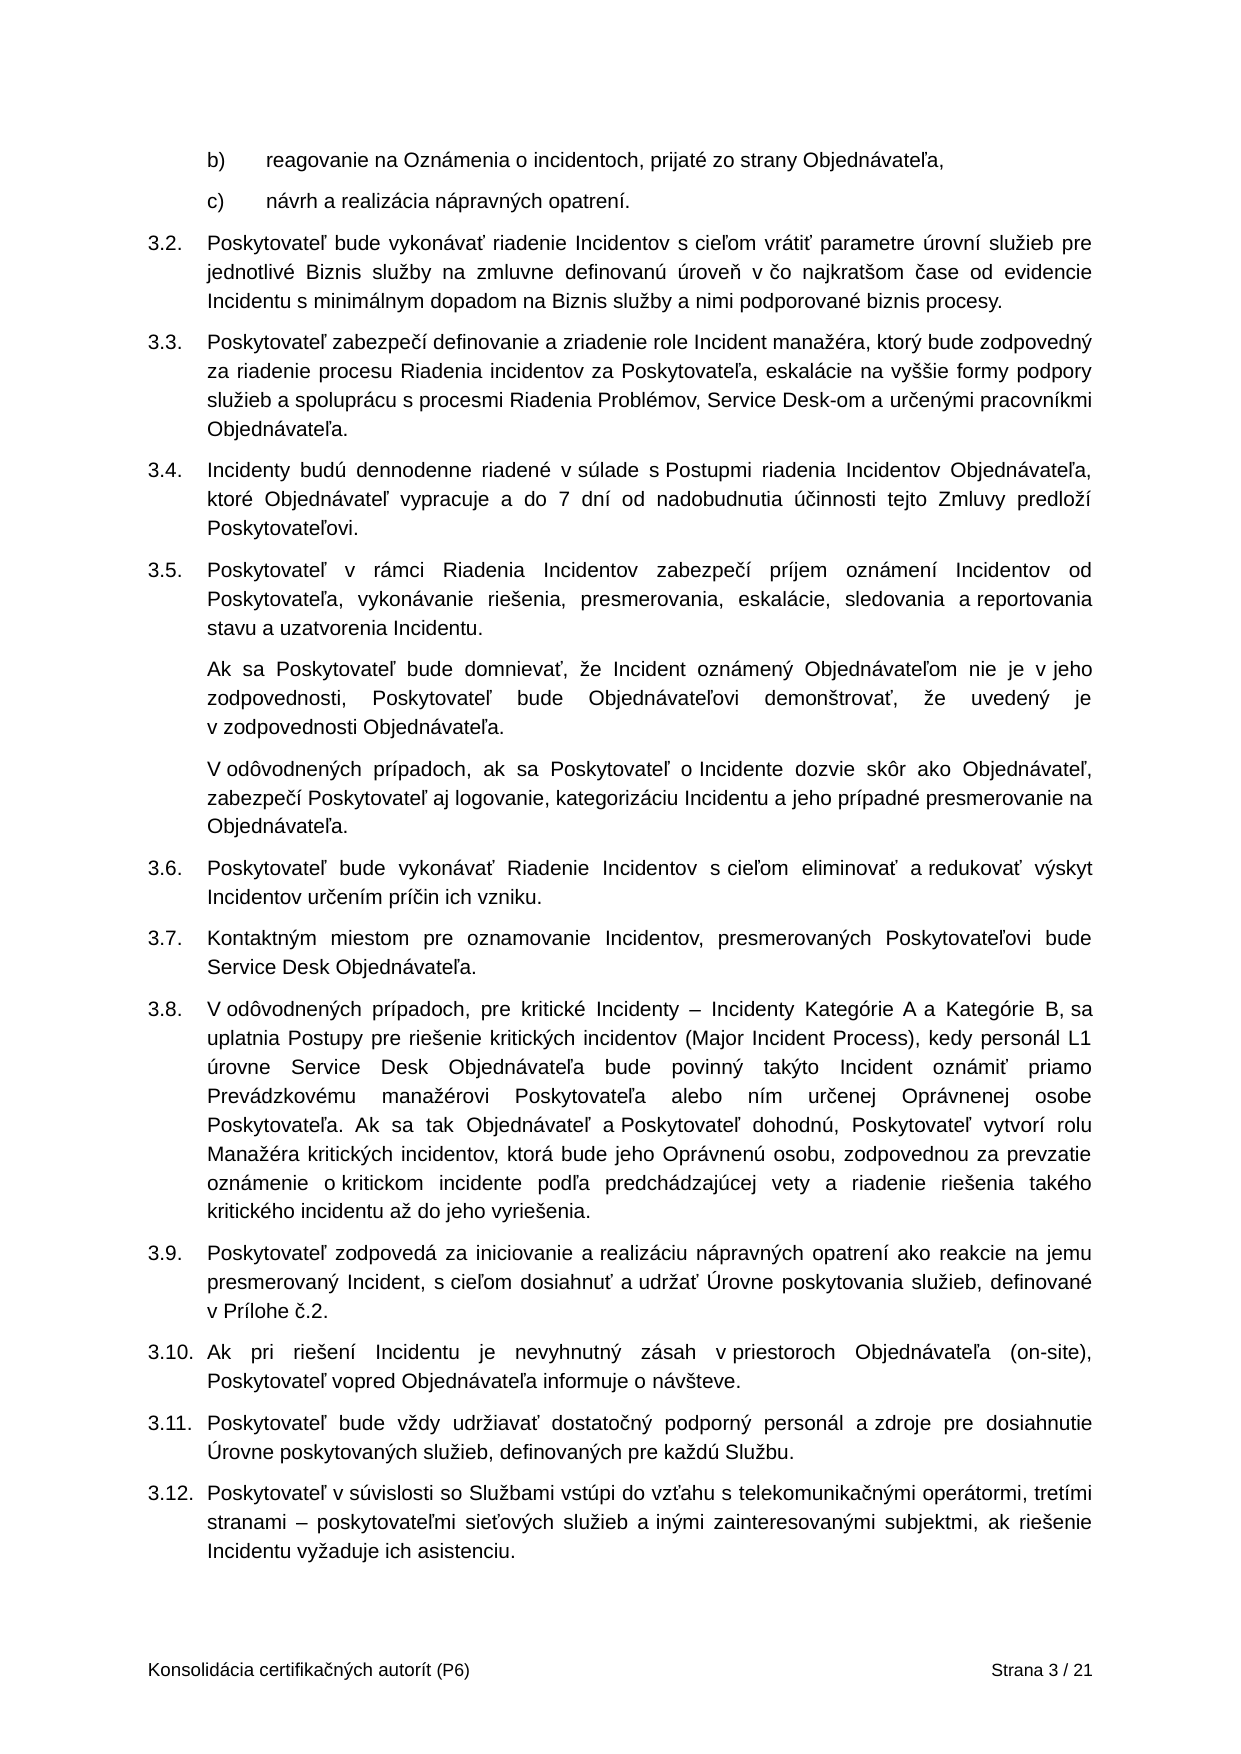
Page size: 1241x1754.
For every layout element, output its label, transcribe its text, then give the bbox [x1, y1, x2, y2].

text Poskytovateľ bude vždy udržiavať dostatočný podporný personál a zdroje pre dosiahnutie Úrovne poskytovaných služieb, definovaných pre každú Službu. [148, 1411, 1092, 1463]
text Kontaktným miestom pre oznamovanie Incidentov, presmerovaných Poskytovateľovi bude Service Desk Objednávateľa. [148, 926, 1092, 979]
text reagovanie na Oznámenia o incidentoch, prijaté zo strany Objednávateľa, [207, 148, 1092, 172]
text návrh a realizácia nápravných opatrení. [207, 189, 1092, 213]
text Poskytovateľ bude vykonávať Riadenie Incidentov s cieľom eliminovať a redukovať výskyt Incidentov určením príčin ich vzniku. [148, 856, 1092, 909]
text Poskytovateľ v rámci Riadenia Incidentov zabezpečí príjem oznámení Incidentov od Poskytovateľa, vykonávanie riešenia, presmerovania, eskalácie, sledovania a reportovania stavu a uzatvorenia Incidentu. [148, 558, 1092, 639]
text Poskytovateľ bude vykonávať riadenie Incidentov s cieľom vrátiť parametre úrovní služieb pre jednotlivé Biznis služby na zmluvne definovanú úroveň v čo najkratšom čase od evidencie Incidentu s minimálnym dopadom na Biznis služby a nimi podporované biznis procesy. [148, 231, 1092, 312]
text Ak pri riešení Incidentu je nevyhnutný zásah v priestoroch Objednávateľa (on-site), Poskytovateľ vopred Objednávateľa informuje o návšteve. [148, 1340, 1092, 1393]
text V odôvodnených prípadoch, pre kritické Incidenty – Incidenty Kategórie A a Kategórie B, sa uplatnia Postupy pre riešenie kritických incidentov (Major Incident Process), kedy personál L1 úrovne Service Desk Objednávateľa bude povinný takýto Incident oznámiť priamo Prevádzkovému manažérovi Poskytovateľa alebo ním určenej Oprávnenej osobe Poskytovateľa. Ak sa tak Objednávateľ a Poskytovateľ dohodnú, Poskytovateľ vytvorí rolu Manažéra kritických incidentov, ktorá bude jeho Oprávnenú osobu, zodpovednou za prevzatie oznámenie o kritickom incidente podľa predchádzajúcej vety a riadenie riešenia takého kritického incidentu až do jeho vyriešenia. [148, 997, 1092, 1223]
text V odôvodnených prípadoch, ak sa Poskytovateľ o Incidente dozvie skôr ako Objednávateľ, zabezpečí Poskytovateľ aj logovanie, kategorizáciu Incidentu a jeho prípadné presmerovanie na Objednávateľa. [207, 756, 1092, 838]
text Incidenty budú dennodenne riadené v súlade s Postupmi riadenia Incidentov Objednávateľa, ktoré Objednávateľ vypracuje a do 7 dní od nadobudnutia účinnosti tejto Zmluvy predloží Poskytovateľovi. [148, 458, 1092, 540]
text Poskytovateľ zodpovedá za iniciovanie a realizáciu nápravných opatrení ako reakcie na jemu presmerovaný Incident, s cieľom dosiahnuť a udržať Úrovne poskytovania služieb, definované v Prílohe č.2. [148, 1241, 1092, 1323]
text Ak sa Poskytovateľ bude domnievať, že Incident oznámený Objednávateľom nie je v jeho zodpovednosti, Poskytovateľ bude Objednávateľovi demonštrovať, že uvedený je v zodpovednosti Objednávateľa. [207, 657, 1092, 739]
text Poskytovateľ v súvislosti so Službami vstúpi do vzťahu s telekomunikačnými operátormi, tretími stranami – poskytovateľmi sieťových služieb a inými zainteresovanými subjektmi, ak riešenie Incidentu vyžaduje ich asistenciu. [148, 1481, 1092, 1563]
text Poskytovateľ zabezpečí definovanie a zriadenie role Incident manažéra, ktorý bude zodpovedný za riadenie procesu Riadenia incidentov za Poskytovateľa, eskalácie na vyššie formy podpory služieb a spoluprácu s procesmi Riadenia Problémov, Service Desk-om a určenými pracovníkmi Objednávateľa. [148, 330, 1092, 441]
